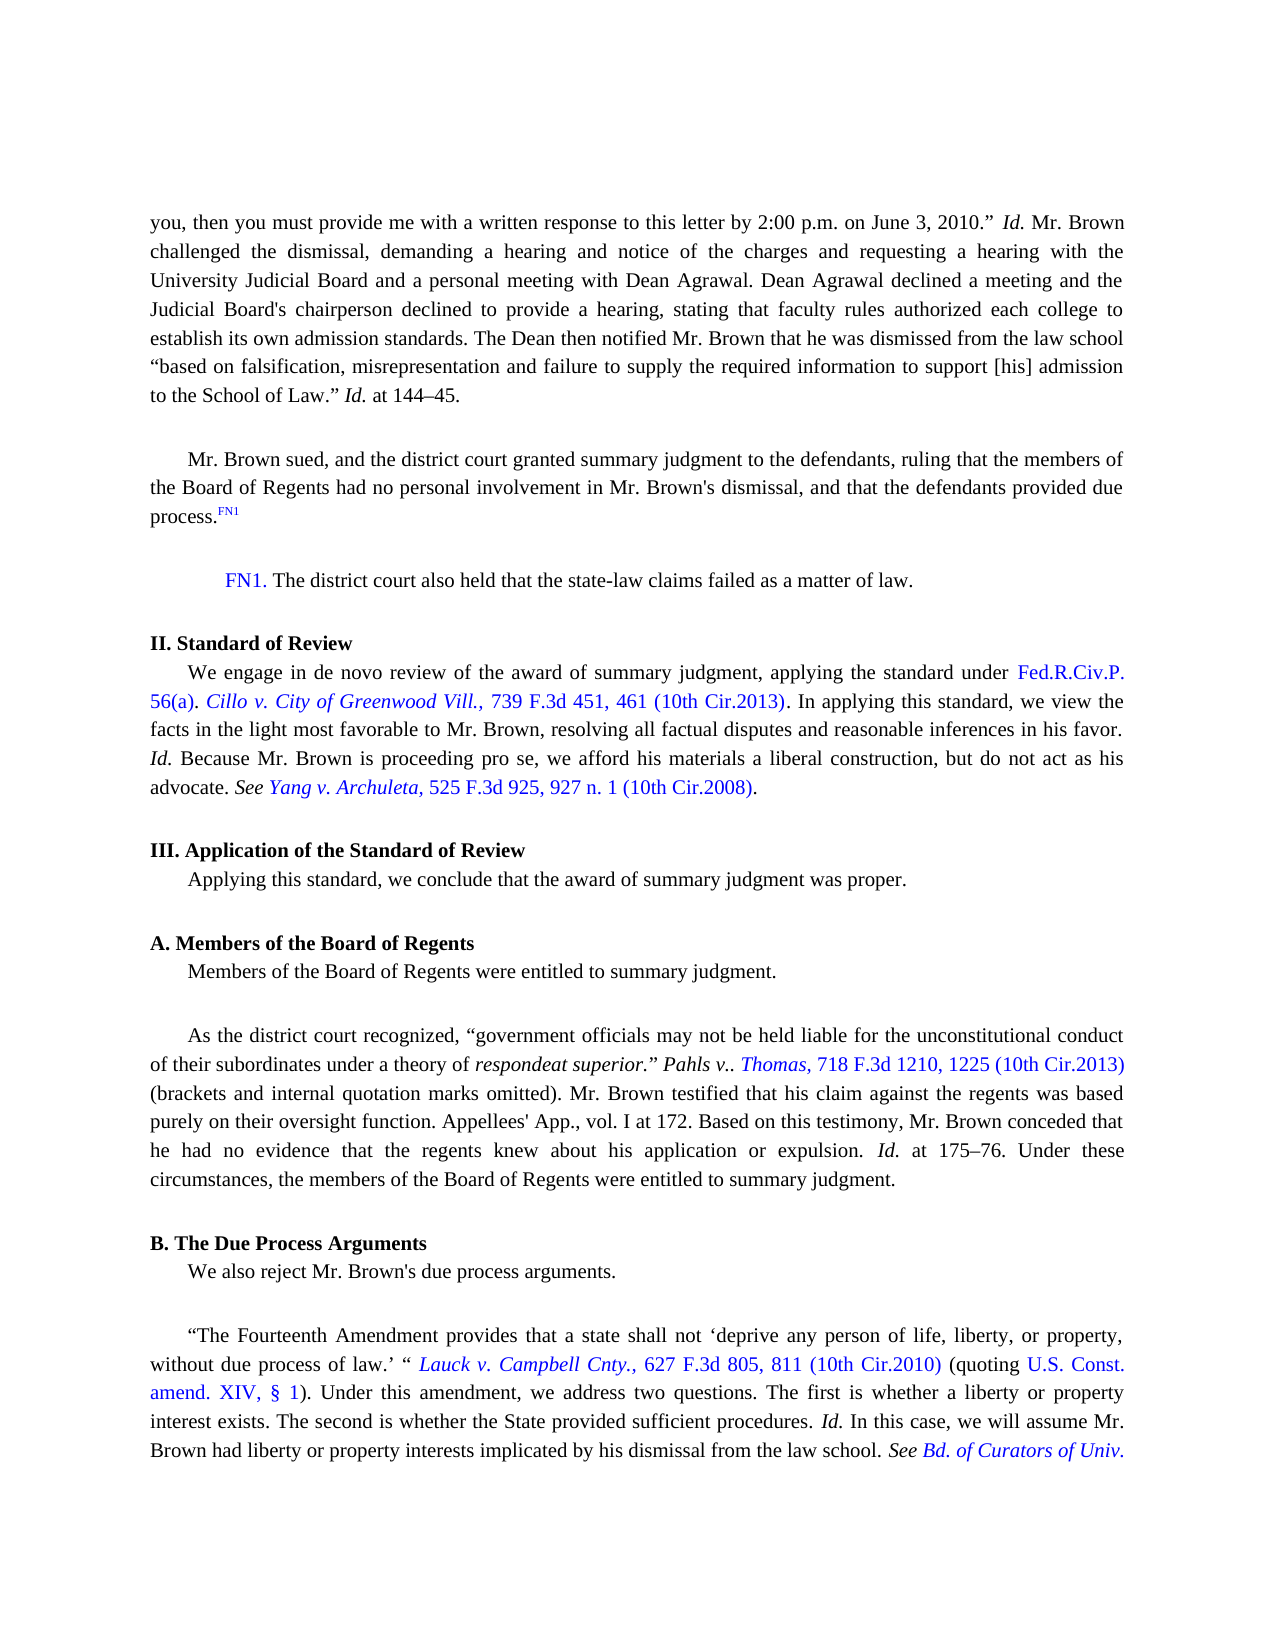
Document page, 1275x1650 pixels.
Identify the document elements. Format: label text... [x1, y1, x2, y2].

text Members of the Board of Regents were entitled to summary judgment. [150, 959, 1125, 983]
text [150, 1323, 1125, 1462]
text Applying this standard, we conclude that the award of summary judgment was proper. [150, 867, 1125, 891]
text FN1. The district court also held that the state-law claims failed as a matter of law. [225, 567, 1125, 592]
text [150, 210, 1125, 407]
text We also reject Mr. Brown's due process arguments. [150, 1259, 1125, 1283]
text As the district court recognized, “government officials may not be held liable for the unconstitutional conduct of their subordinates under a theory of respondeat superior.” Pahls v.. Thomas, 718 F.3d 1210, 1225 (10th Cir.2013) (brackets and internal quotation marks omitted). Mr. Brown testified that his claim against the regents was based purely on their oversight function. Appellees' App., vol. I at 172. Based on this testimony, Mr. Brown conceded that he had no evidence that the regents knew about his application or expulsion. Id. at 175–76. Under these circumstances, the members of the Board of Regents were entitled to summary judgment. [150, 1023, 1125, 1191]
text II. Standard of Review [150, 631, 1125, 655]
text Mr. Brown sued, and the district court granted summary judgment to the defendants, ruling that the members of the Board of Regents had no personal involvement in Mr. Brown's dismissal, and that the defendants provided due process.FN1 [150, 446, 1125, 528]
text We engage in de novo review of the award of summary judgment, applying the standard under Fed.R.Civ.P. 56(a). Cillo v. City of Greenwood Vill., 739 F.3d 451, 461 (10th Cir.2013). In applying this standard, we view the facts in the light most favorable to Mr. Brown, resolving all factual disputes and reasonable inferences in his favor. Id. Because Mr. Brown is proceeding pro se, we afford his materials a liberal construction, but do not act as his advocate. See Yang v. Archuleta, 525 F.3d 925, 927 n. 1 (10th Cir.2008). [150, 660, 1125, 799]
text B. The Due Process Arguments [150, 1230, 1125, 1254]
text A. Members of the Board of Regents [150, 931, 1125, 955]
text III. Application of the Standard of Review [150, 838, 1125, 862]
